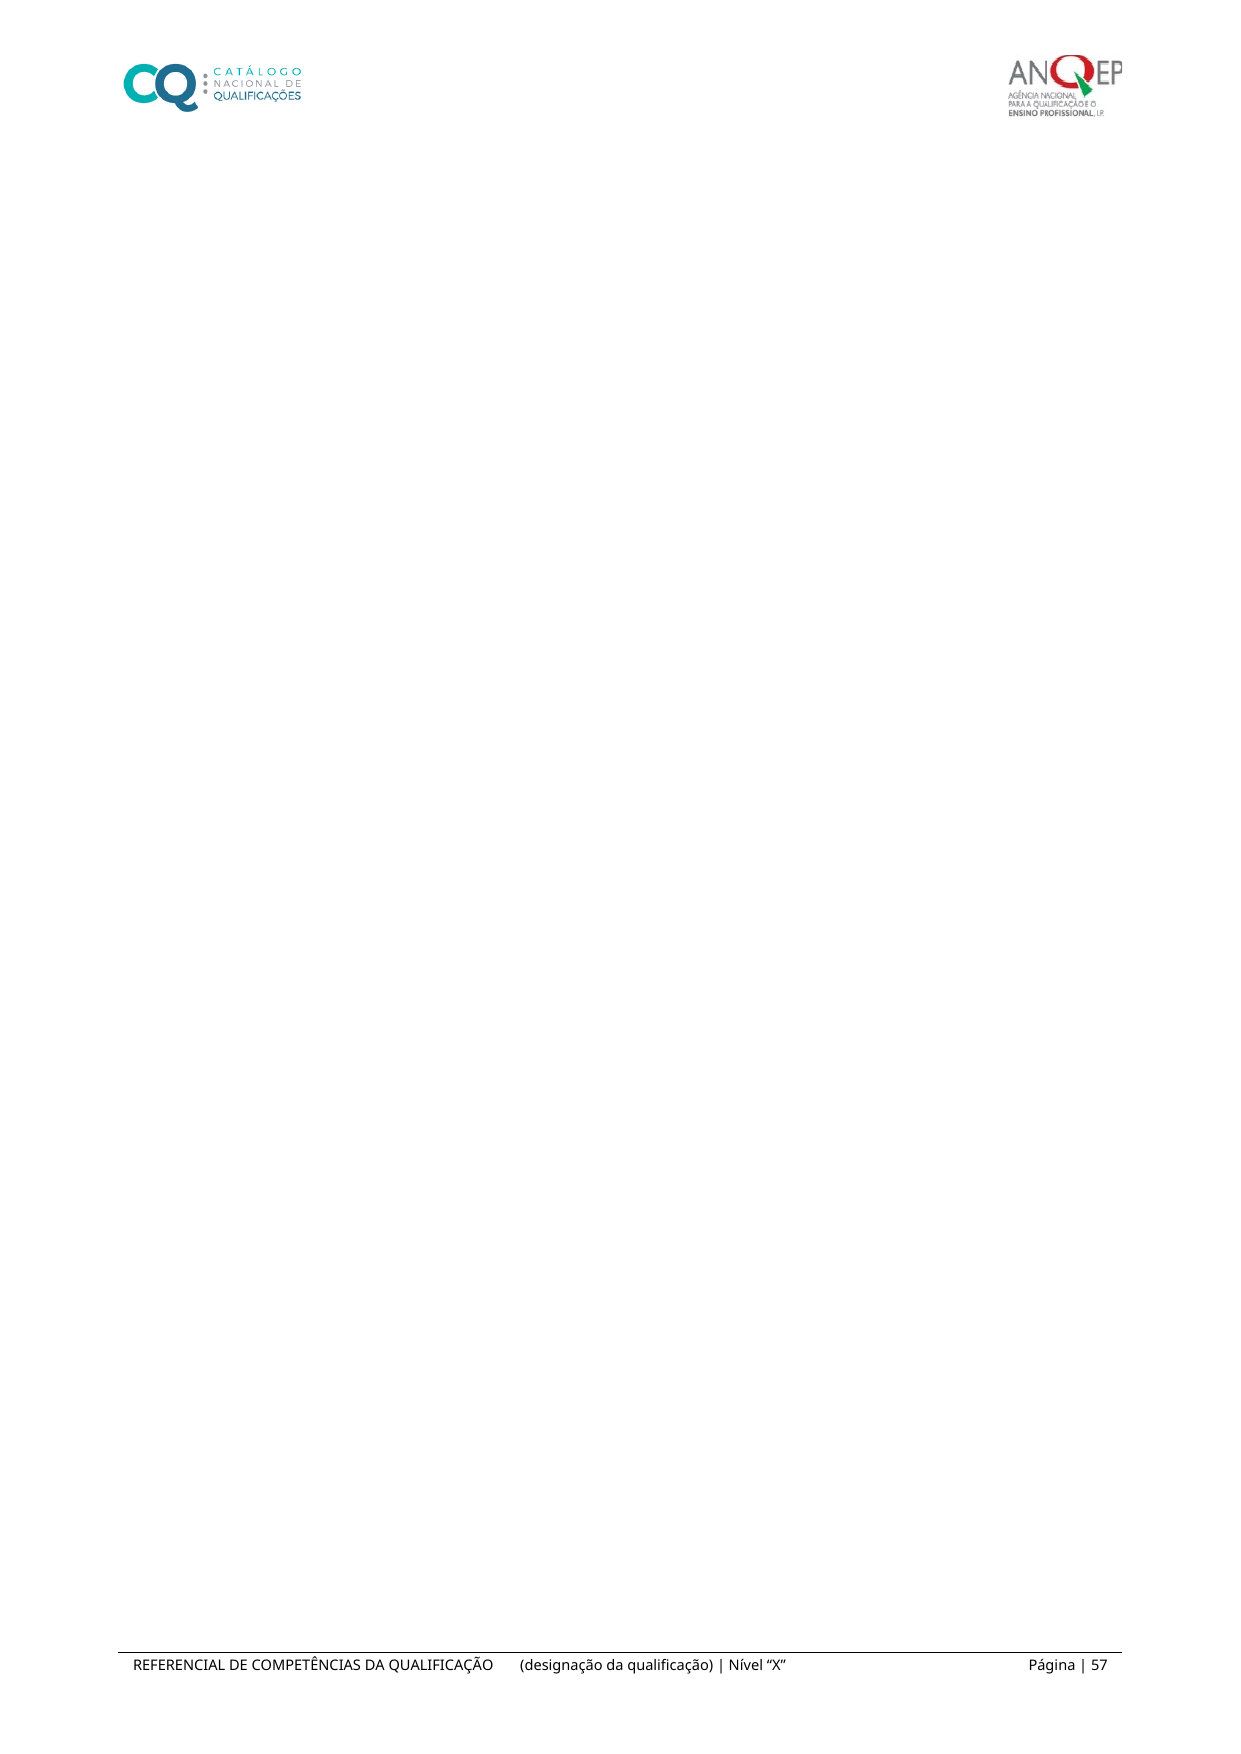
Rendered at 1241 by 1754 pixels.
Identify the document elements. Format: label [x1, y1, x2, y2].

picture [1008, 55, 1123, 119]
picture [118, 46, 306, 130]
